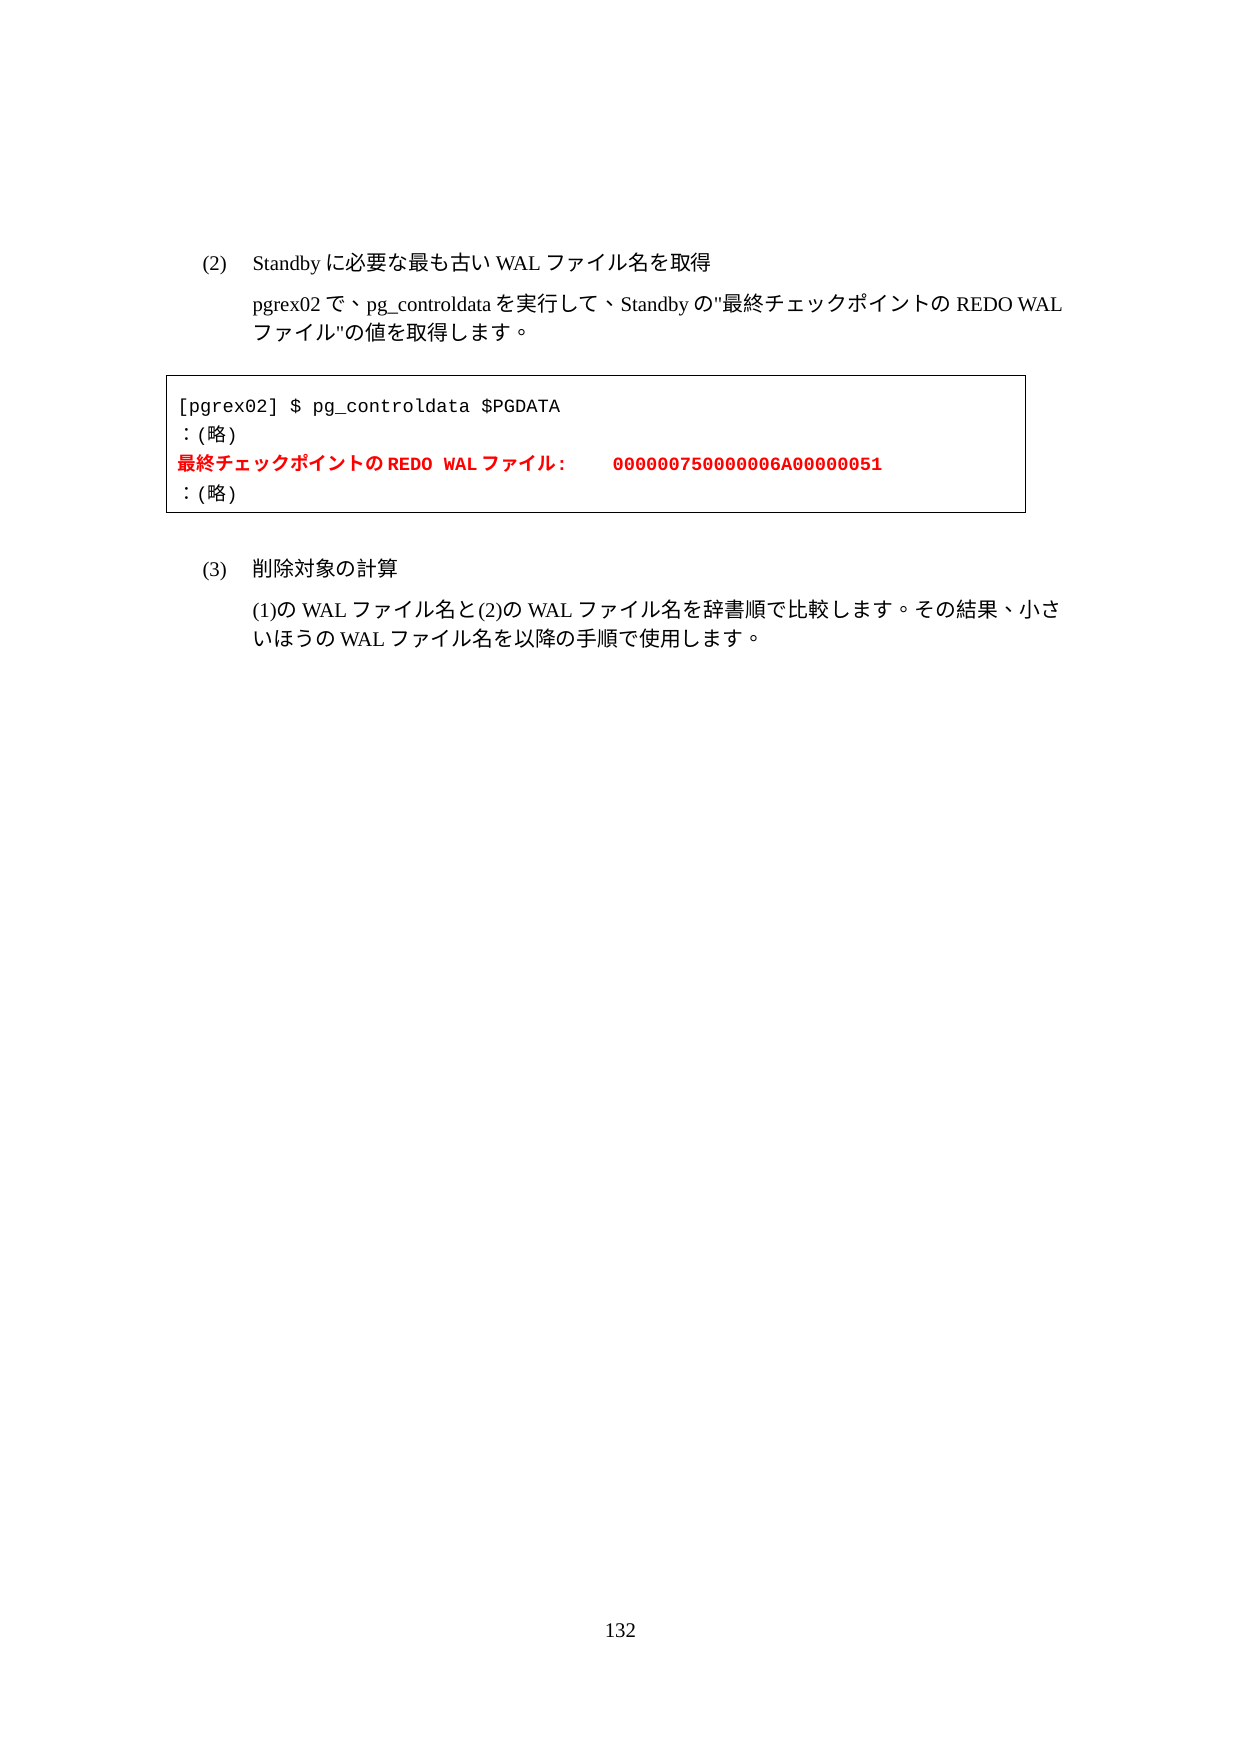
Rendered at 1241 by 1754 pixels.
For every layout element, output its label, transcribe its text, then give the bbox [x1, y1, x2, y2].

list Standbyに必要な最も古いWALファイル名を取得 [202, 248, 1063, 277]
list (1)のWALファイル名と(2)のWALファイル名を辞書順で比較します。その結果、小さいほうのWALファイル名を以降の手順で使用します。 [202, 595, 1063, 652]
list 削除対象の計算 [202, 554, 1063, 583]
list pgrex02で、pg_controldataを実行して、Standbyの"最終チェックポイントのREDO WALファイル"の値を取得します。 [202, 289, 1063, 346]
table_header [pgrex02] $ pg_controldata $PGDATA ：(略) 最終チェックポイントのREDO WALファイル: 000000750000006A00000051 ：(略) [167, 376, 1025, 512]
